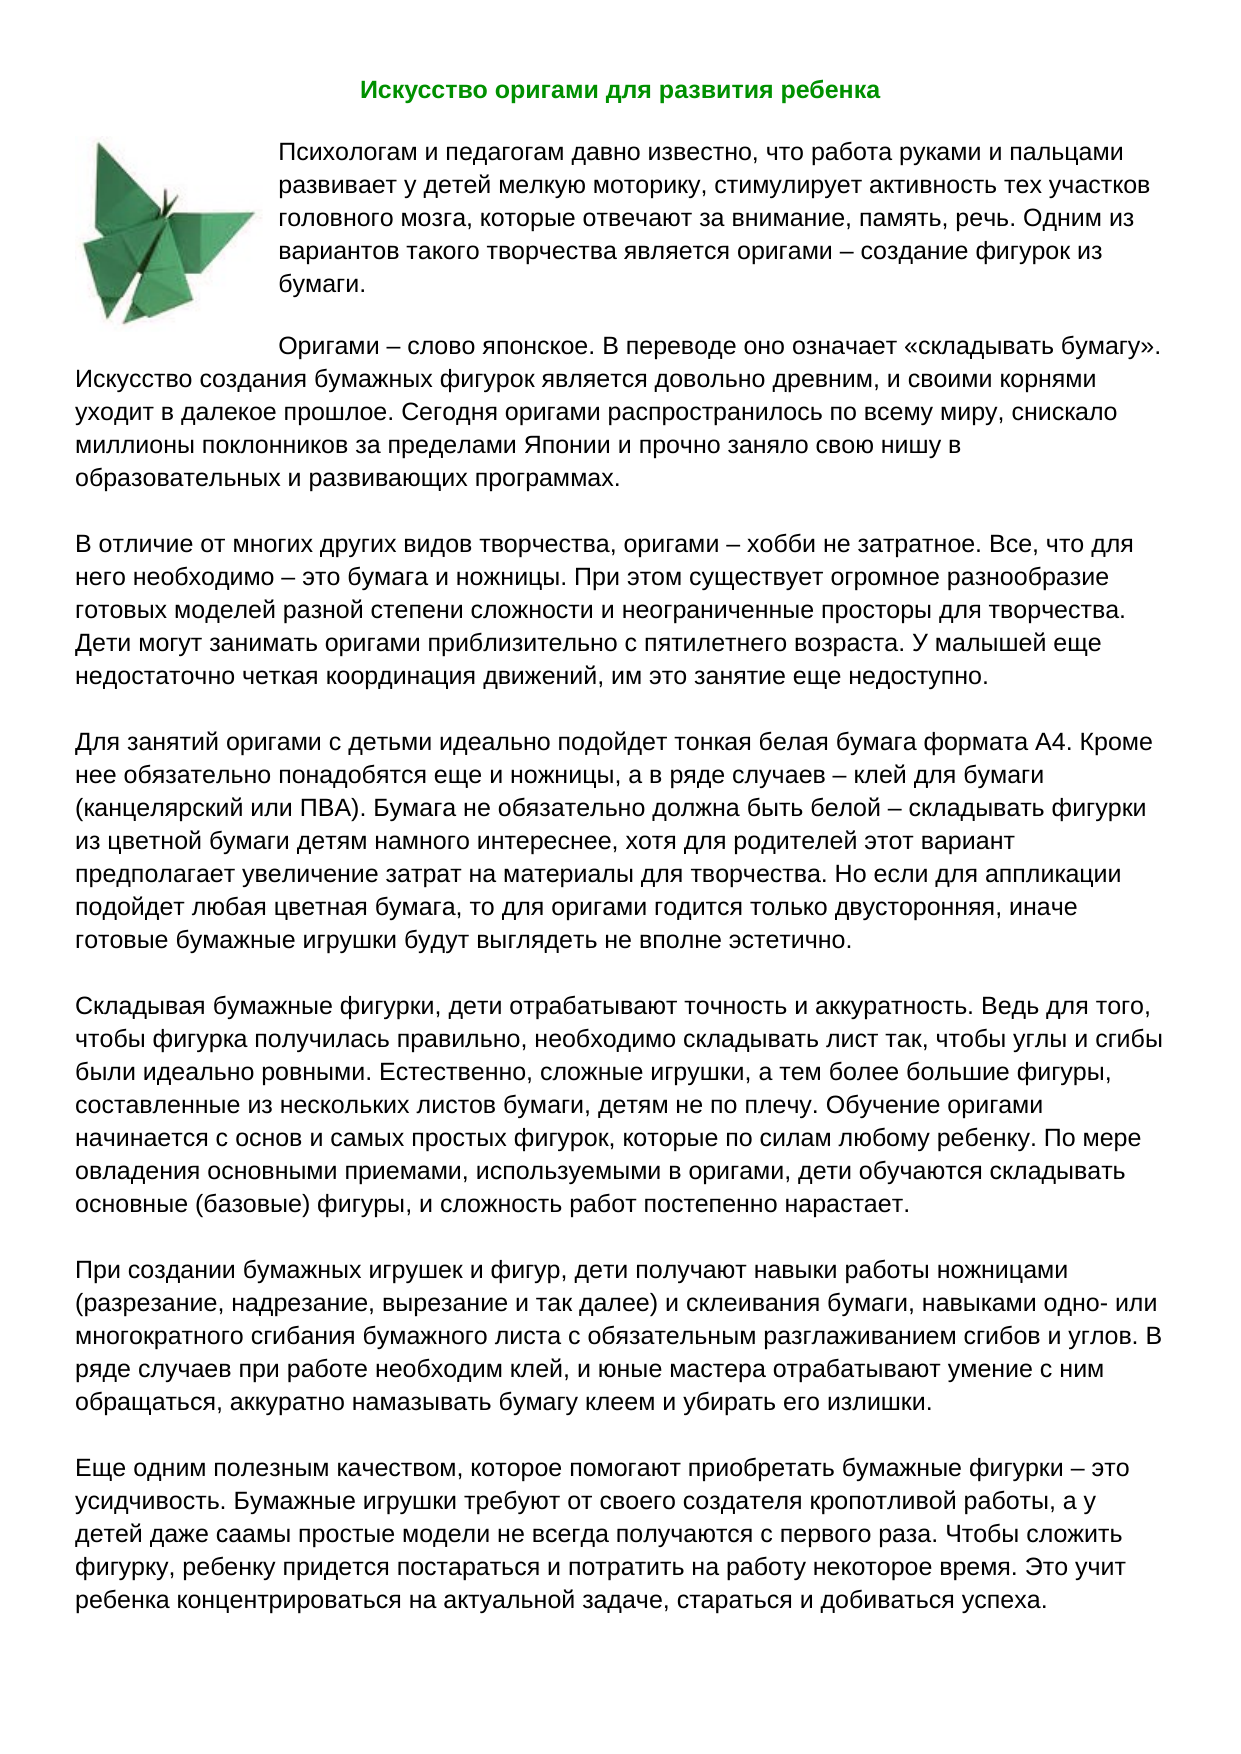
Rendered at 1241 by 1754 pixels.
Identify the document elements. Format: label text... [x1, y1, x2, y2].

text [75, 104, 1165, 1647]
text Искусство оригами для развития ребенка [75, 75, 1165, 104]
picture [75, 136, 263, 332]
